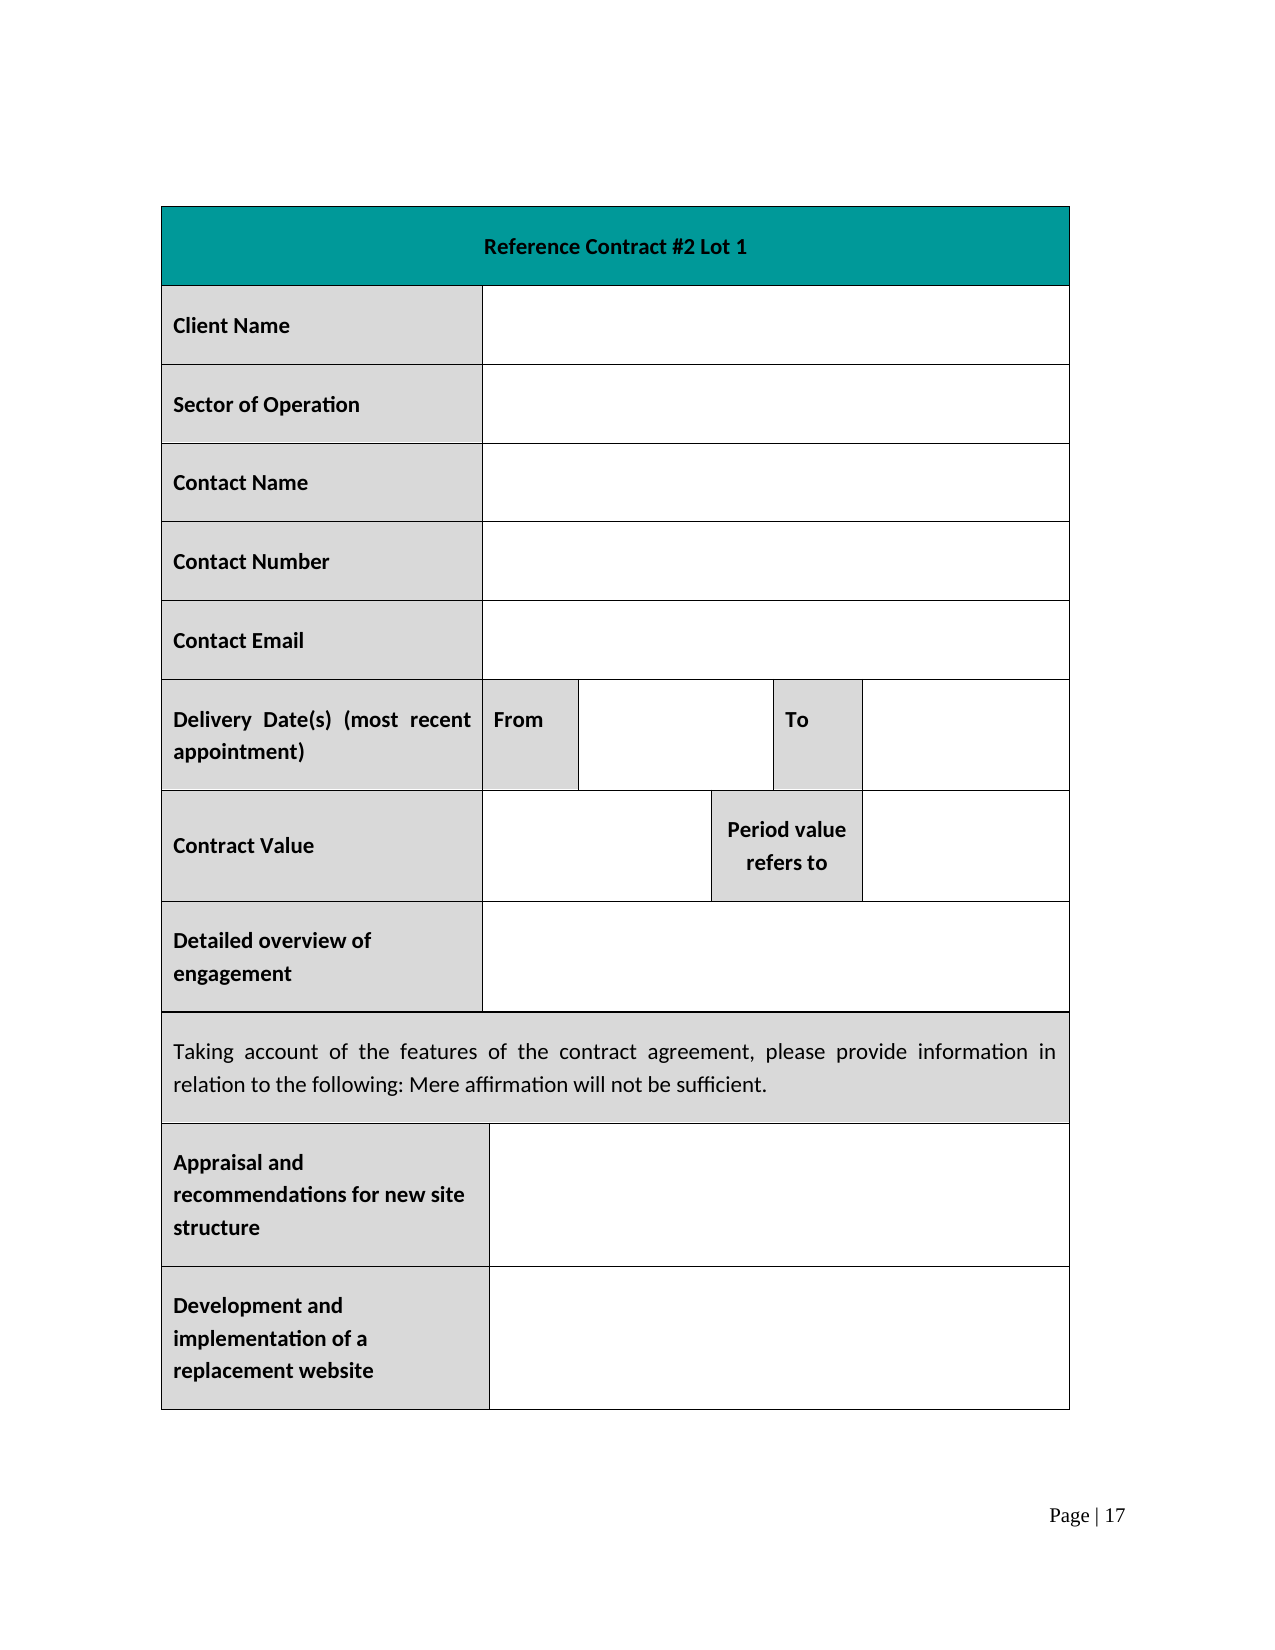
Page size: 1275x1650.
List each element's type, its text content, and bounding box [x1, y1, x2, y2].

table_cell Sector of Operation [162, 365, 482, 442]
table_cell Detailed overview of engagement [162, 902, 482, 1011]
table_cell [483, 365, 1069, 442]
table_cell Appraisal and recommendations for new site structure [162, 1124, 489, 1266]
table_cell [490, 1267, 1069, 1409]
table_cell [483, 444, 1069, 521]
table_cell [863, 680, 1069, 789]
table_header Reference Contract #2 Lot 1 [162, 207, 1069, 285]
table_cell [483, 286, 1069, 364]
table_cell Contract Value [162, 791, 482, 901]
table_cell [483, 902, 1069, 1011]
table_cell Development and implementation of a replacement website [162, 1267, 489, 1409]
table_cell [483, 522, 1069, 600]
table_cell [579, 680, 773, 789]
table_cell From [483, 680, 578, 789]
table_cell [483, 791, 711, 901]
table_cell Contact Name [162, 444, 482, 521]
table_cell Contact Number [162, 522, 482, 600]
table_cell [483, 601, 1069, 679]
table_cell Client Name [162, 286, 482, 364]
table_cell To [774, 680, 862, 789]
table_cell Delivery Date(s) (most recent appointment) [162, 680, 482, 789]
table_cell Taking account of the features of the contract agreement, please provide information in relation to the following: Mere affirmation will not be sufficient. [162, 1013, 1069, 1122]
table_cell Contact Email [162, 601, 482, 679]
table_cell [490, 1124, 1069, 1266]
table_cell [863, 791, 1069, 901]
table_cell Period value refers to [712, 791, 862, 901]
